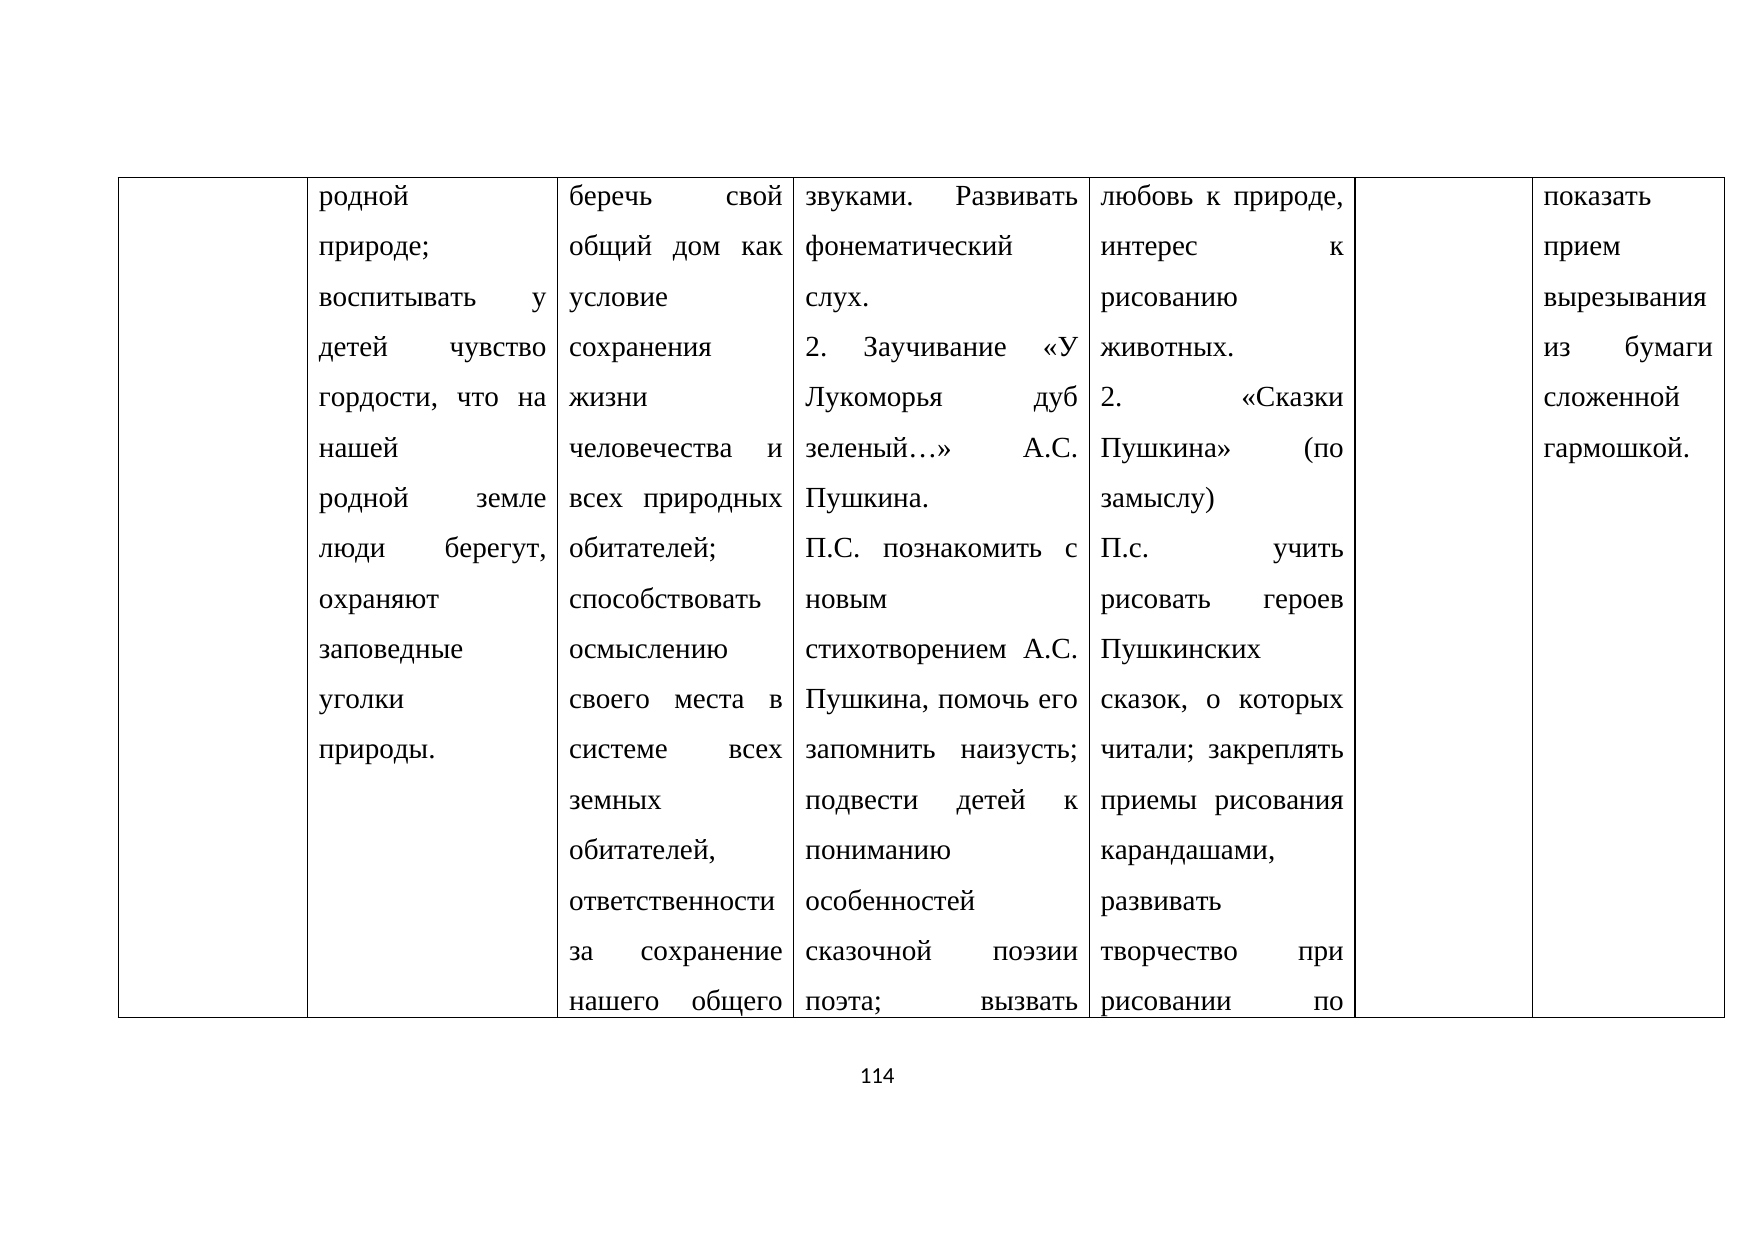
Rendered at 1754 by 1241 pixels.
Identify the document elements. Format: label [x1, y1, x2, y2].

table_cell [1090, 178, 1354, 1017]
table_cell [1356, 178, 1532, 1017]
table_cell [558, 178, 793, 1017]
table_cell [308, 178, 557, 1017]
table_cell [119, 178, 307, 1017]
table_cell [1533, 178, 1724, 1017]
table_cell [794, 178, 1089, 1017]
